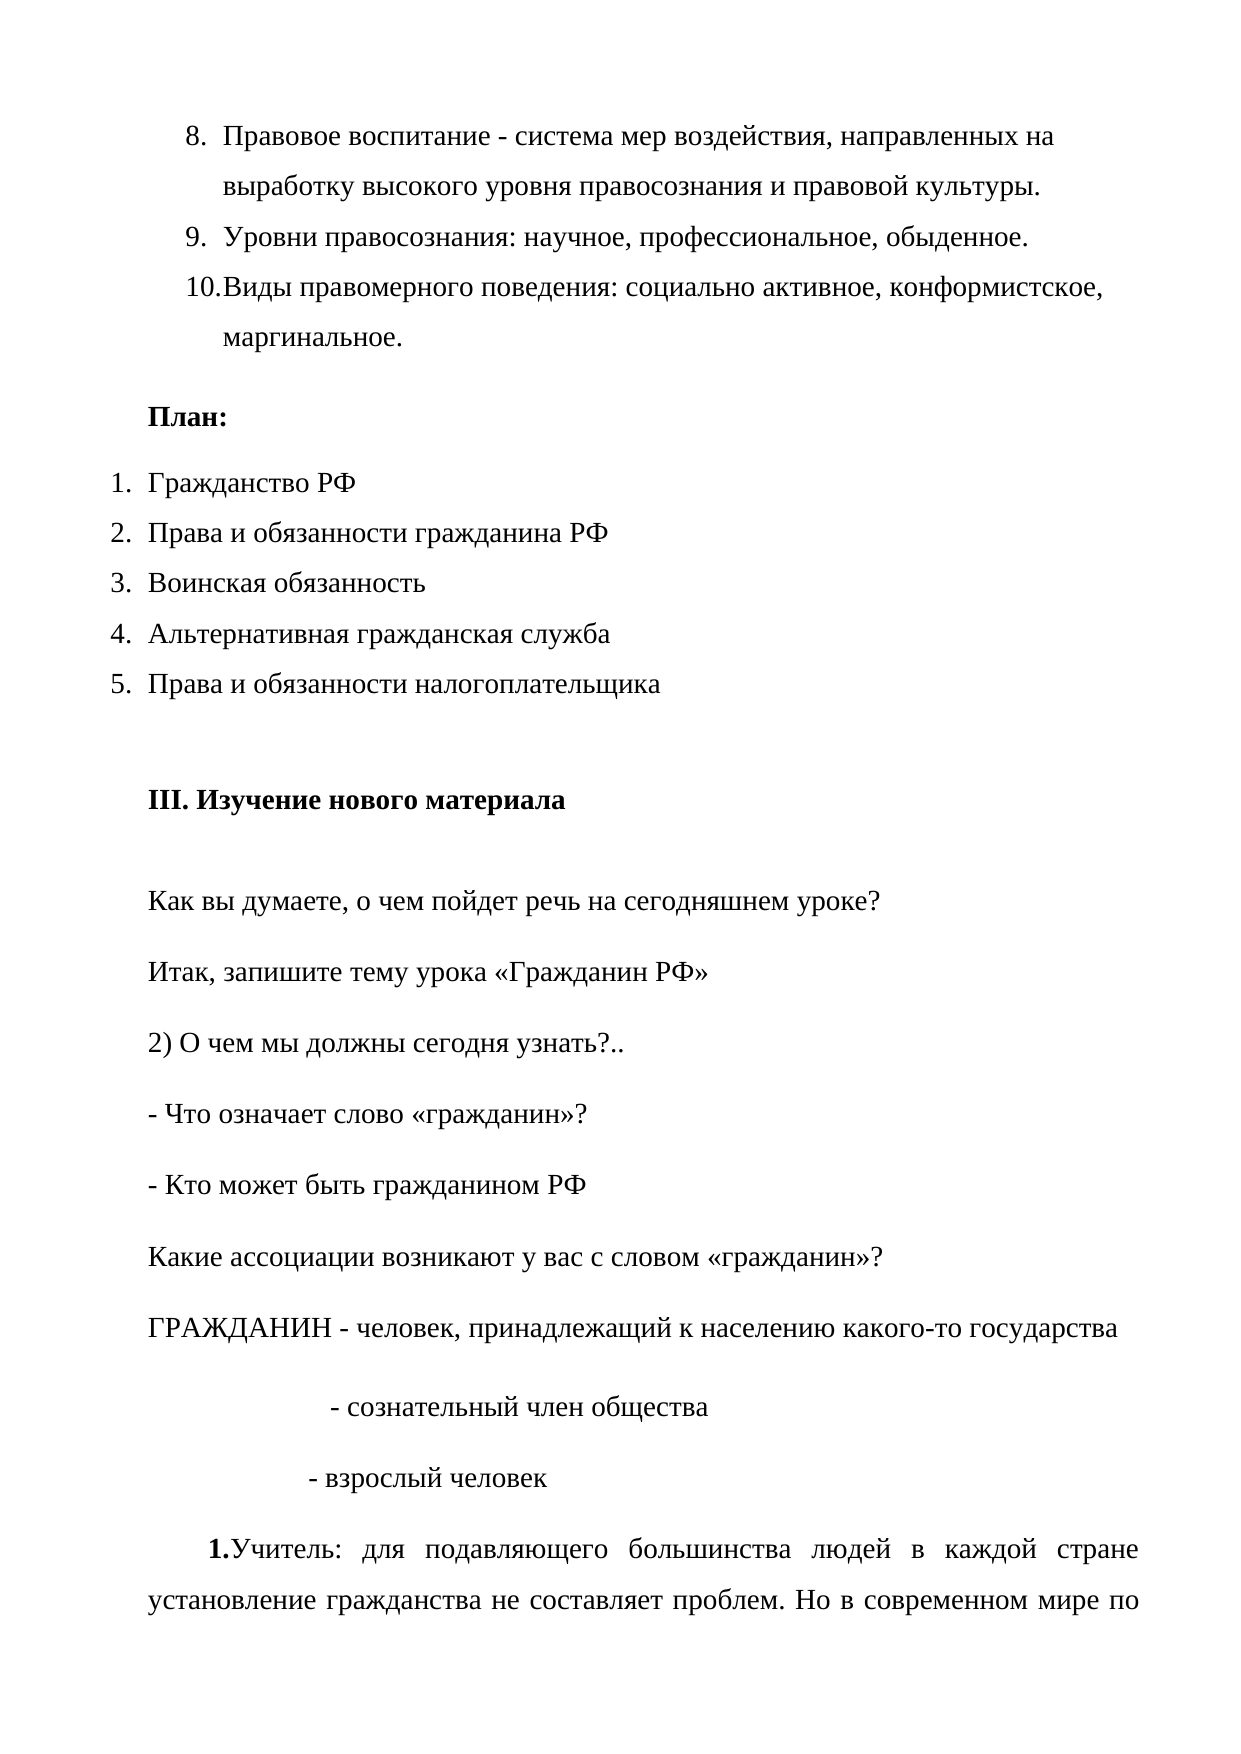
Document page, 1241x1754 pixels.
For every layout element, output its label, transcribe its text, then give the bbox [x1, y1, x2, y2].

list Виды правомерного поведения: социально активное, конформистское, маргинальное. [185, 269, 1152, 353]
text План: [148, 399, 1140, 432]
list Гражданство РФ [110, 465, 1140, 498]
text - взрослый человек [148, 1460, 1140, 1494]
list Уровни правосознания: научное, профессиональное, обыденное. [185, 219, 1152, 252]
list Права и обязанности налогоплательщика [110, 666, 1140, 699]
list Правовое воспитание - система мер воздействия, направленных на выработку высокого уровня правосознания и правовой культуры. [185, 118, 1152, 202]
text 2) О чем мы должны сегодня узнать?.. [148, 1025, 1140, 1059]
text ГРАЖДАНИН - человек, принадлежащий к населению какого-то государства [148, 1310, 1140, 1343]
list Права и обязанности гражданина РФ [110, 515, 1140, 549]
list Воинская обязанность [110, 565, 1140, 599]
text - сознательный член общества [148, 1389, 1140, 1423]
text Какие ассоциации возникают у вас с словом «гражданин»? [148, 1239, 1140, 1272]
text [148, 1532, 1140, 1615]
text Как вы думаете, о чем пойдет речь на сегодняшнем уроке? [148, 883, 1140, 916]
text - Кто может быть гражданином РФ [148, 1167, 1140, 1201]
text Итак, запишите тему урока «Гражданин РФ» [148, 954, 1140, 988]
list Альтернативная гражданская служба [110, 616, 1140, 649]
text - Что означает слово «гражданин»? [148, 1096, 1140, 1130]
text ІІІ. Изучение нового материала [148, 782, 1140, 816]
